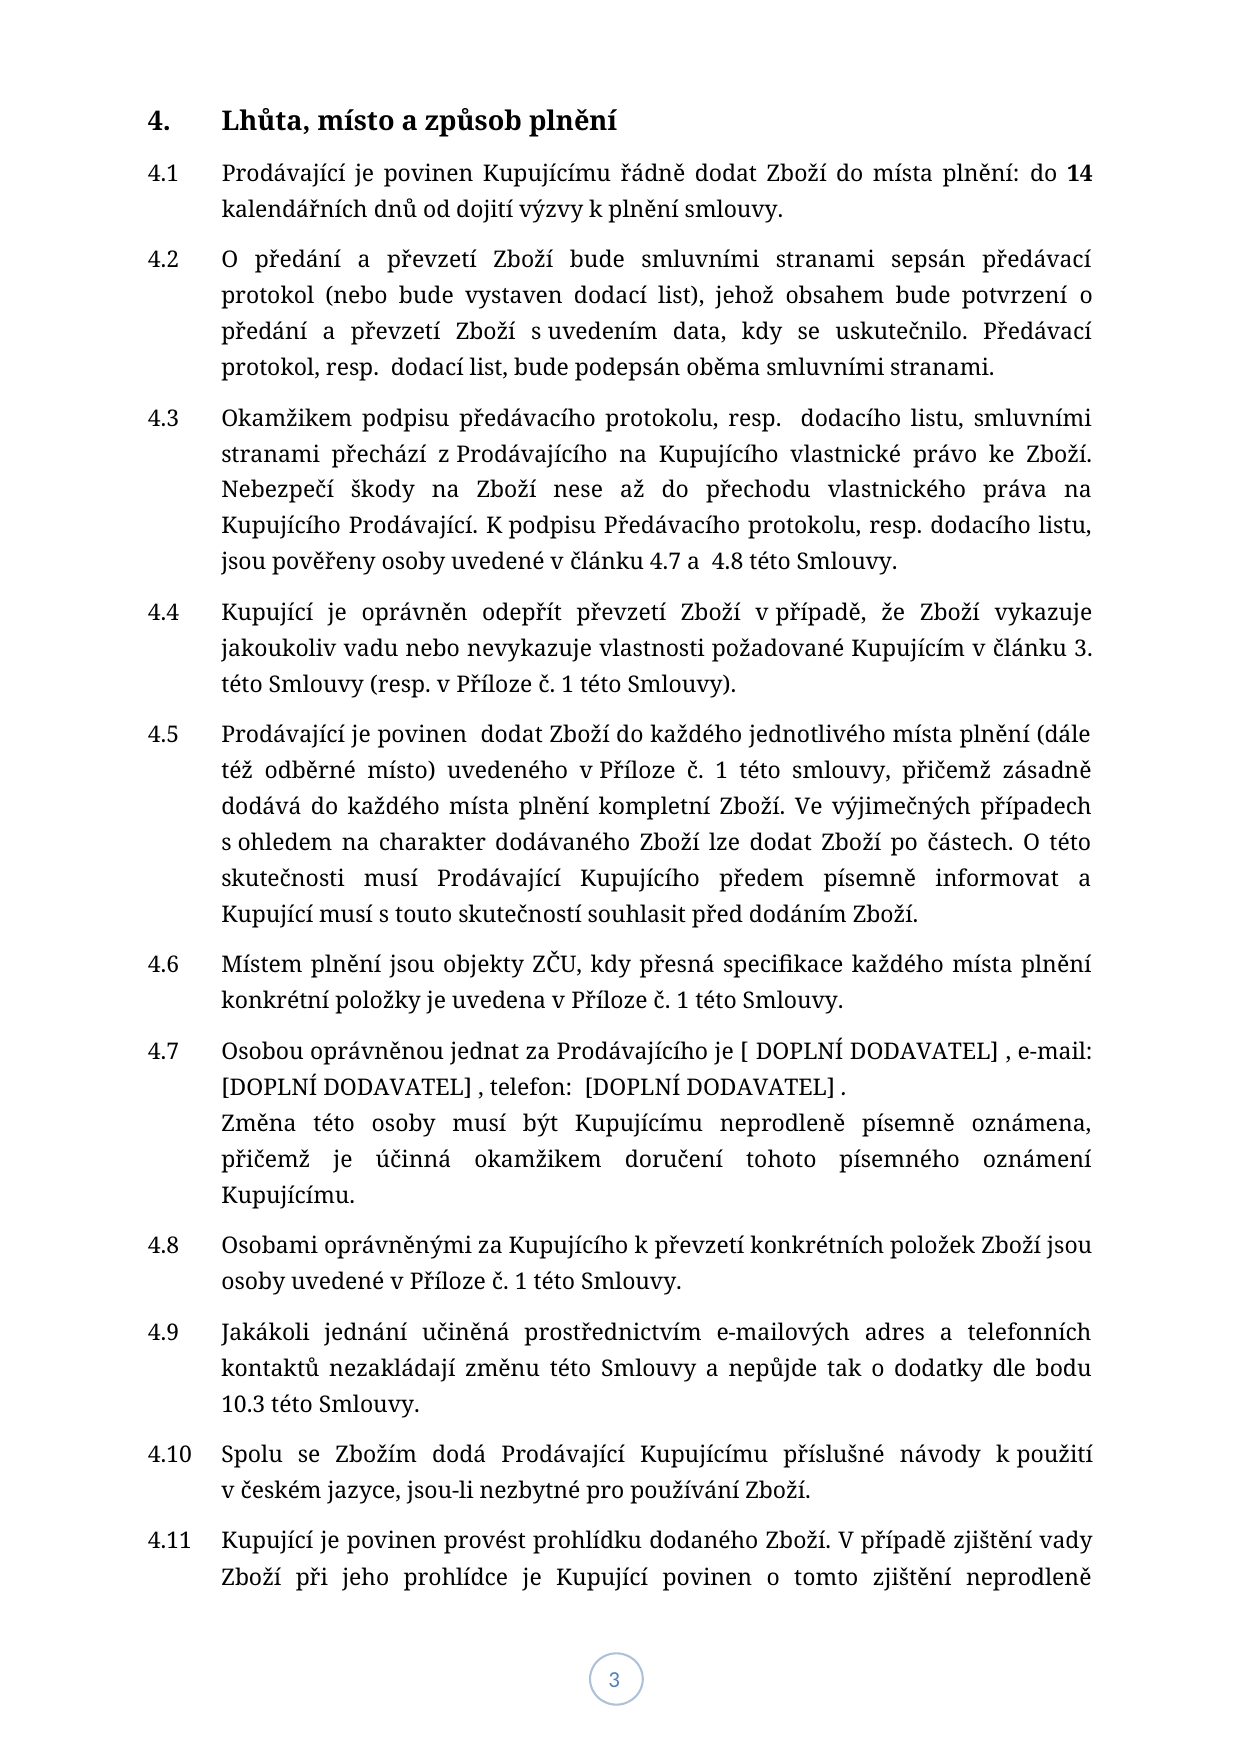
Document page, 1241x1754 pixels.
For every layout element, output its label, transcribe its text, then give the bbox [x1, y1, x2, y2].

text Změna této osoby musí být Kupujícímu neprodleně písemně oznámena, přičemž je účinná okamžikem doručení tohoto písemného oznámení Kupujícímu. [148, 1107, 1092, 1210]
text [148, 1524, 1092, 1592]
text 4. Lhůta, místo a způsob plnění [148, 102, 1092, 139]
text 4.9 Jakákoli jednání učiněná prostřednictvím e-mailových adres a telefonních kontaktů nezakládají změnu této Smlouvy a nepůjde tak o dodatky dle bodu 10.3 této Smlouvy. [148, 1316, 1092, 1419]
text 4.10 Spolu se Zbožím dodá Prodávající Kupujícímu příslušné návody k použití v českém jazyce, jsou-li nezbytné pro používání Zboží. [148, 1438, 1092, 1505]
text 4.8 Osobami oprávněnými za Kupujícího k převzetí konkrétních položek Zboží jsou osoby uvedené v Příloze č. 1 této Smlouvy. [148, 1229, 1092, 1296]
text 4.3 Okamžikem podpisu předávacího protokolu, resp. dodacího listu, smluvními stranami přechází z Prodávajícího na Kupujícího vlastnické právo ke Zboží. Nebezpečí škody na Zboží nese až do přechodu vlastnického práva na Kupujícího Prodávající. K podpisu Předávacího protokolu, resp. dodacího listu, jsou pověřeny osoby uvedené v článku 4.7 a 4.8 této Smlouvy. [148, 402, 1092, 577]
text 4.6 Místem plnění jsou objekty ZČU, kdy přesná specifikace každého místa plnění konkrétní položky je uvedena v Příloze č. 1 této Smlouvy. [148, 948, 1092, 1016]
text 4.4 Kupující je oprávněn odepřít převzetí Zboží v případě, že Zboží vykazuje jakoukoliv vadu nebo nevykazuje vlastnosti požadované Kupujícím v článku 3. této Smlouvy (resp. v Příloze č. 1 této Smlouvy). [148, 596, 1092, 699]
text 4.2 O předání a převzetí Zboží bude smluvními stranami sepsán předávací protokol (nebo bude vystaven dodací list), jehož obsahem bude potvrzení o předání a převzetí Zboží s uvedením data, kdy se uskutečnilo. Předávací protokol, resp. dodací list, bude podepsán oběma smluvními stranami. [148, 243, 1092, 382]
text 4.5 Prodávající je povinen dodat Zboží do každého jednotlivého místa plnění (dále též odběrné místo) uvedeného v Příloze č. 1 této smlouvy, přičemž zásadně dodává do každého místa plnění kompletní Zboží. Ve výjimečných případech s ohledem na charakter dodávaného Zboží lze dodat Zboží po částech. O této skutečnosti musí Prodávající Kupujícího předem písemně informovat a Kupující musí s touto skutečností souhlasit před dodáním Zboží. [148, 718, 1092, 929]
text 4.7 Osobou oprávněnou jednat za Prodávajícího je [ DOPLNÍ DODAVATEL] , e-mail: [DOPLNÍ DODAVATEL] , telefon: [DOPLNÍ DODAVATEL] . [148, 1035, 1092, 1102]
text 4.1 Prodávající je povinen Kupujícímu řádně dodat Zboží do místa plnění: do 14 kalendářních dnů od dojití výzvy k plnění smlouvy. [148, 157, 1092, 224]
